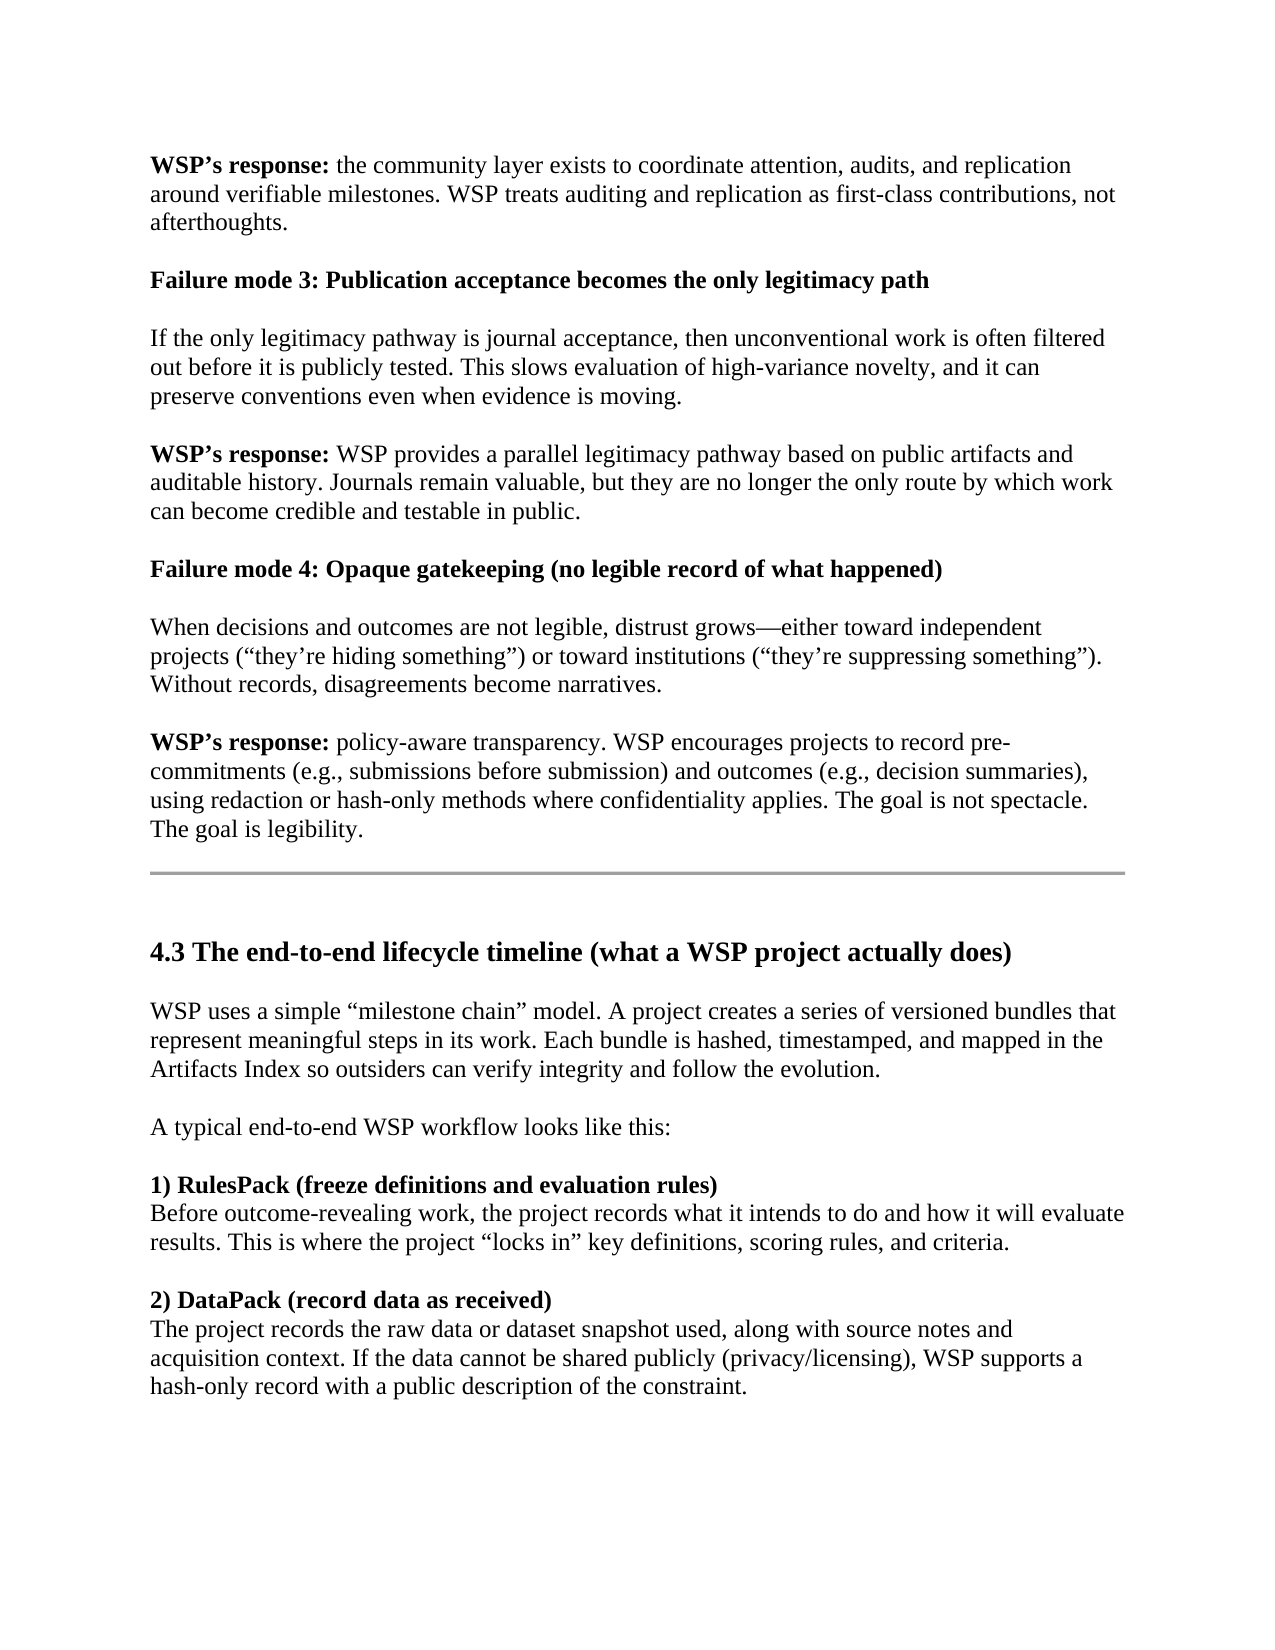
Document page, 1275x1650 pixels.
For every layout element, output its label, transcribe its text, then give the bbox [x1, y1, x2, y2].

text WSP uses a simple “milestone chain” model. A project creates a series of versioned bundles that represent meaningful steps in its work. Each bundle is hashed, timestamped, and mapped in the Artifacts Index so outsiders can verify integrity and follow the evolution. [150, 996, 1125, 1083]
text WSP’s response: the community layer exists to coordinate attention, audits, and replication around verifiable milestones. WSP treats auditing and replication as first-class contributions, not afterthoughts. [150, 150, 1125, 236]
text WSP’s response: policy-aware transparency. WSP encourages projects to record pre-commitments (e.g., submissions before submission) and outcomes (e.g., decision summaries), using redaction or hash-only methods where confidentiality applies. The goal is not spectacle. The goal is legibility. [150, 727, 1125, 842]
text If the only legitimacy pathway is journal acceptance, then unconventional work is often filtered out before it is publicly tested. This slows evaluation of high-variance novelty, and it can preserve conventions even when evidence is moving. [150, 323, 1125, 409]
text Failure mode 3: Publication acceptance becomes the only legitimacy path [150, 265, 1125, 294]
text When decisions and outcomes are not legible, distrust grows—either toward independent projects (“they’re hiding something”) or toward institutions (“they’re suppressing something”). Without records, disagreements become narratives. [150, 612, 1125, 698]
text Failure mode 4: Opaque gatekeeping (no legible record of what happened) [150, 554, 1125, 583]
text 2) DataPack (record data as received) The project records the raw data or dataset snapshot used, along with source notes and acquisition context. If the data cannot be shared publicly (privacy/licensing), WSP supports a hash-only record with a public description of the constraint. [150, 1285, 1125, 1400]
text WSP’s response: WSP provides a parallel legitimacy pathway based on public artifacts and auditable history. Journals remain valuable, but they are no longer the only route by which work can become credible and testable in public. [150, 439, 1125, 525]
text 4.3 The end-to-end lifecycle timeline (what a WSP project actually does) [150, 935, 1125, 967]
text 1) RulesPack (freeze definitions and evaluation rules) Before outcome-revealing work, the project records what it intends to do and how it will evaluate results. This is where the project “locks in” key definitions, scoring rules, and criteria. [150, 1170, 1125, 1256]
text A typical end-to-end WSP workflow looks like this: [150, 1112, 1125, 1141]
